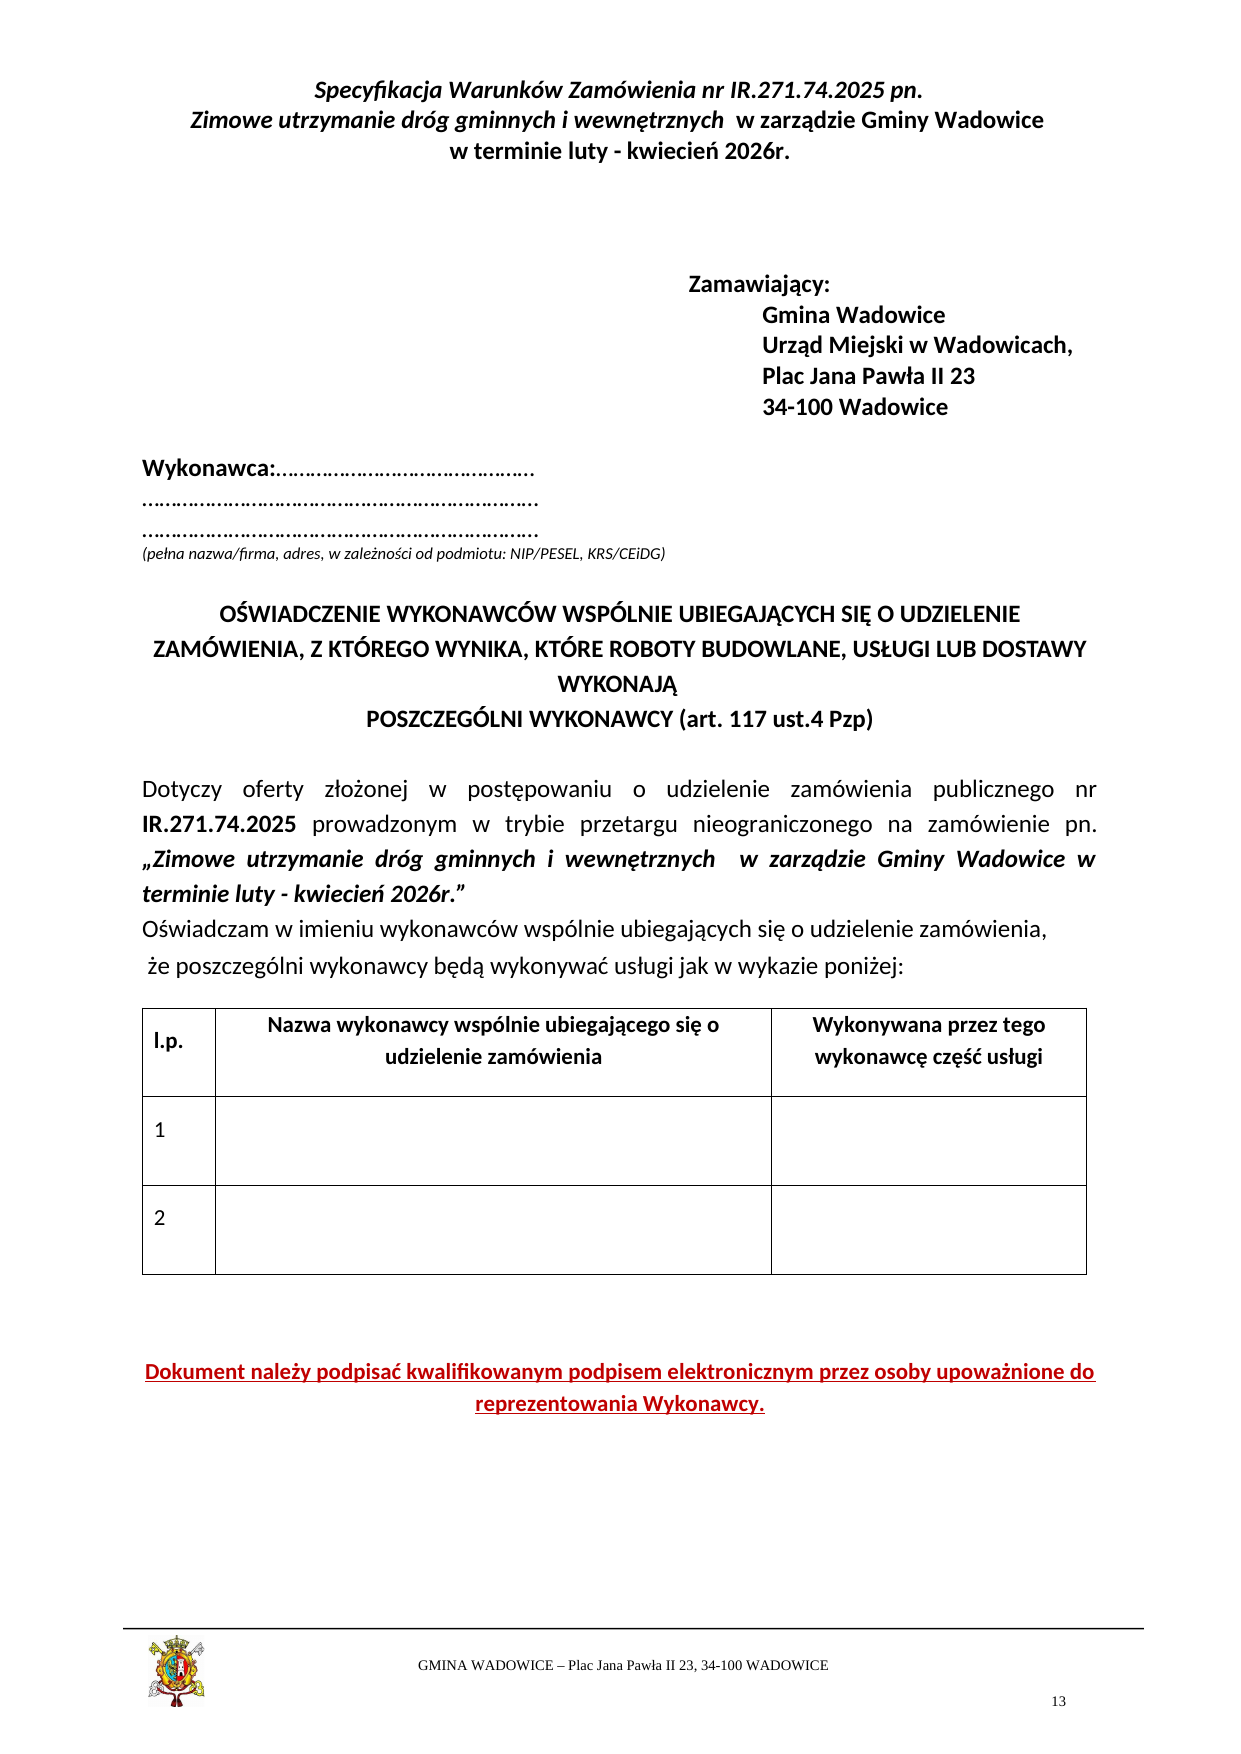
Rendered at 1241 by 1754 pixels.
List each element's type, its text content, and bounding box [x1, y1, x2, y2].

table_header Wykonywana przez tego wykonawcę część usługi [772, 1009, 1086, 1096]
text Zamawiający: [688, 184, 1098, 299]
text …………………………………………………………… [142, 513, 1098, 543]
table_cell 1 [143, 1097, 215, 1185]
text Gmina Wadowice [762, 299, 1098, 330]
text OŚWIADCZENIE WYKONAWCÓW WSPÓLNIE UBIEGAJĄCYCH SIĘ O UDZIELENIE ZAMÓWIENIA, Z KTÓREGO WYNIKA, KTÓRE ROBOTY BUDOWLANE, USŁUGI LUB DOSTAWY WYKONAJĄ POSZCZEGÓLNI WYKONAWCY (art. 117 ust.4 Pzp) [142, 599, 1098, 734]
table_cell [772, 1097, 1086, 1185]
table_header l.p. [143, 1009, 215, 1096]
table_cell [216, 1097, 771, 1185]
table_cell 2 [143, 1186, 215, 1273]
text Plac Jana Pawła II 23 [762, 360, 1098, 391]
text Dotyczy oferty złożonej w postępowaniu o udzielenie zamówienia publicznego nr IR.271.74.2025 prowadzonym w trybie przetargu nieograniczonego na zamówienie pn. „Zimowe utrzymanie dróg gminnych i wewnętrznych w zarządzie Gminy Wadowice w terminie luty - kwiecień 2026r.” [142, 774, 1098, 909]
text Wykonawca:……………………………………… [142, 452, 1098, 482]
text (pełna nazwa/firma, adres, w zależności od podmiotu: NIP/PESEL, KRS/CEiDG) [142, 543, 1098, 564]
text 34-100 Wadowice [762, 391, 1098, 421]
table_header Nazwa wykonawcy wspólnie ubiegającego się o udzielenie zamówienia [216, 1009, 771, 1096]
table_cell [216, 1186, 771, 1273]
table_cell [772, 1186, 1086, 1273]
text Urząd Miejski w Wadowicach, [762, 330, 1098, 360]
picture [148, 1635, 205, 1707]
text Dokument należy podpisać kwalifikowanym podpisem elektronicznym przez osoby upoważnione do reprezentowania Wykonawcy. [142, 1357, 1098, 1417]
text Oświadczam w imieniu wykonawców wspólnie ubiegających się o udzielenie zamówienia, że poszczególni wykonawcy będą wykonywać usługi jak w wykazie poniżej: [142, 914, 1098, 981]
text …………………………………………………………… [142, 482, 1098, 513]
